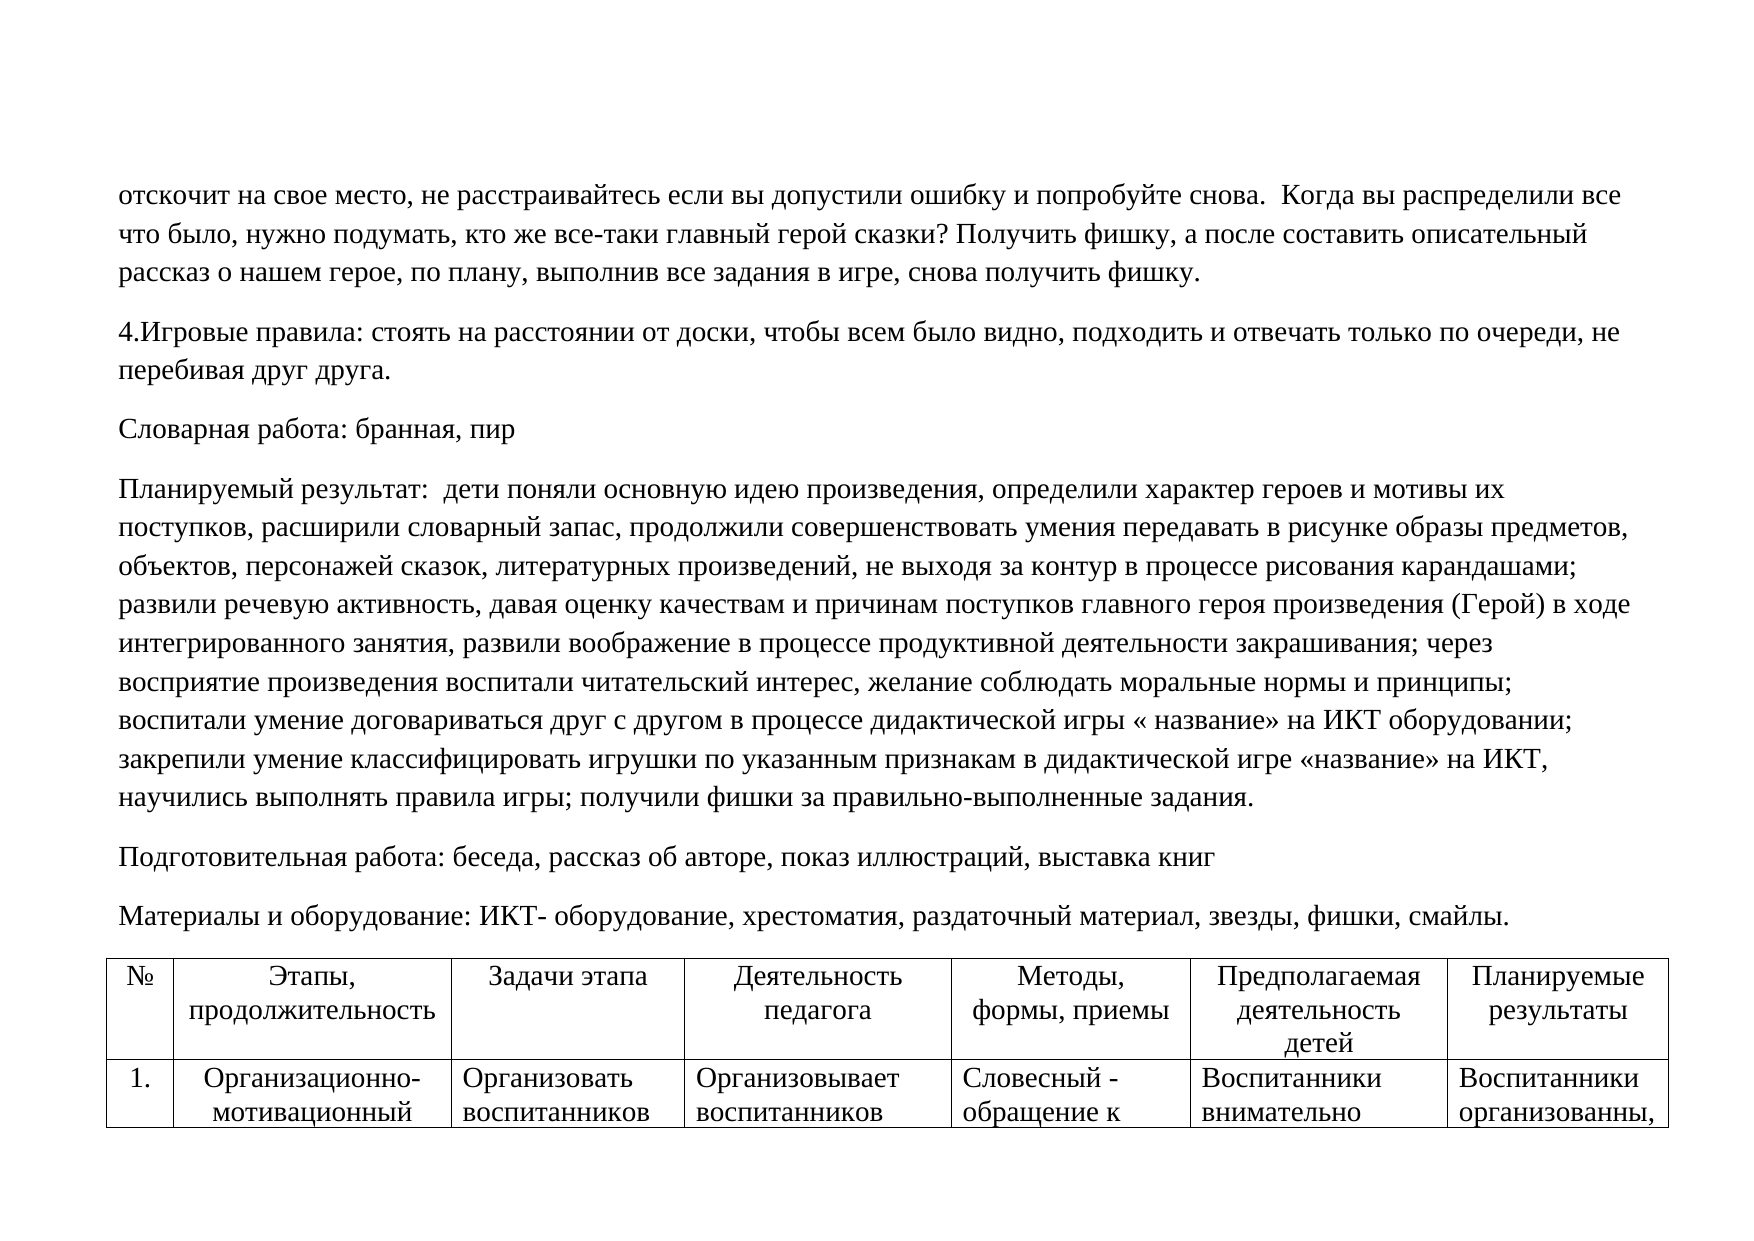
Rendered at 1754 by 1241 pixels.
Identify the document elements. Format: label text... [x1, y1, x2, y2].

table_header Планируемые результаты [1448, 959, 1668, 1059]
text Словарная работа: бранная, пир [118, 412, 1636, 445]
text Подготовительная работа: беседа, рассказ об авторе, показ иллюстраций, выставка книг [118, 839, 1636, 872]
table_header Задачи этапа [452, 959, 684, 1059]
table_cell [1448, 1060, 1668, 1127]
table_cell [685, 1060, 951, 1127]
table_header Этапы, продолжительность [174, 959, 451, 1059]
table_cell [174, 1060, 451, 1127]
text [118, 177, 1636, 288]
text 4.Игровые правила: стоять на расстоянии от доски, чтобы всем было видно, подходить и отвечать только по очереди, не перебивая друг друга. [118, 314, 1636, 386]
table_header Деятельность педагога [685, 959, 951, 1059]
table_cell 1. [107, 1060, 173, 1127]
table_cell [452, 1060, 684, 1127]
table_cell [952, 1060, 1190, 1127]
text Планируемый результат: дети поняли основную идею произведения, определили характер героев и мотивы их поступков, расширили словарный запас, продолжили совершенствовать умения передавать в рисунке образы предметов, объектов, персонажей сказок, литературных произведений, не выходя за контур в процессе рисования карандашами; развили речевую активность, давая оценку качествам и причинам поступков главного героя произведения (Герой) в ходе интегрированного занятия, развили воображение в процессе продуктивной деятельности закрашивания; через восприятие произведения воспитали читательский интерес, желание соблюдать моральные нормы и принципы; воспитали умение договариваться друг с другом в процессе дидактической игры « название» на ИКТ оборудовании; закрепили умение классифицировать игрушки по указанным признакам в дидактической игре «название» на ИКТ, научились выполнять правила игры; получили фишки за правильно-выполненные задания. [118, 471, 1636, 813]
text Материалы и оборудование: ИКТ- оборудование, хрестоматия, раздаточный материал, звезды, фишки, смайлы. [118, 898, 1636, 932]
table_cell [1191, 1060, 1447, 1127]
table_header Предполагаемая деятельность детей [1191, 959, 1447, 1059]
table_header Методы, формы, приемы [952, 959, 1190, 1059]
table_header № [107, 959, 173, 1059]
